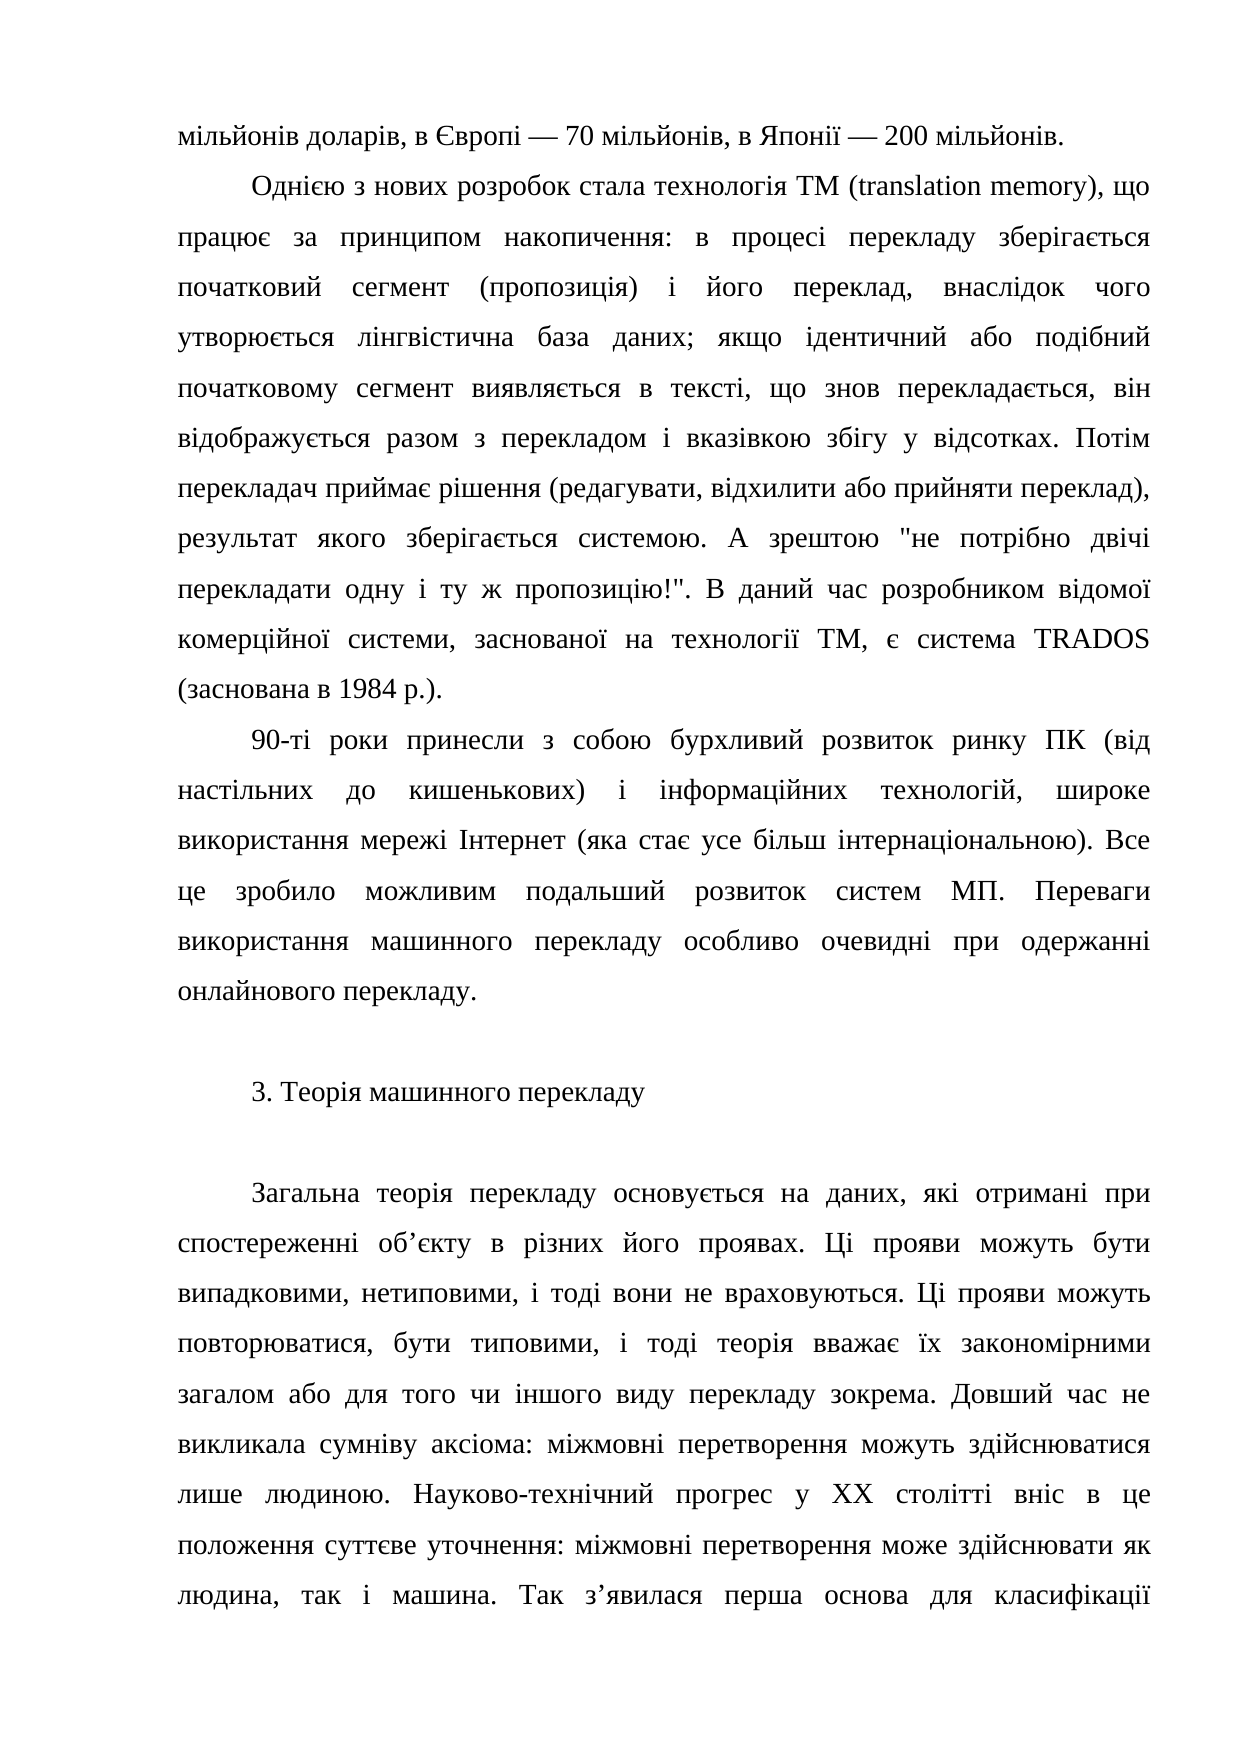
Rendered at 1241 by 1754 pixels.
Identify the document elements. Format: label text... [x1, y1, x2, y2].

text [177, 118, 1152, 152]
text Однією з нових розробок стала технологія ТМ (translation memory), що працює за принципом накопичення: в процесі перекладу зберігається початковий сегмент (пропозиція) і його переклад, внаслідок чого утворюється лінгвістична база даних; якщо ідентичний або подібний початковому сегмент виявляється в тексті, що знов перекладається, він відображується разом з перекладом і вказівкою збігу у відсотках. Потім перекладач приймає рішення (редагувати, відхилити або прийняти переклад), результат якого зберігається системою. А зрештою "не потрібно двічі перекладати одну і ту ж пропозицію!". В даний час розробником відомої комерційної системи, заснованої на технології ТМ, є система TRADOS (заснована в 1984 р.). [177, 168, 1152, 705]
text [177, 1175, 1152, 1611]
text 3. Теорія машинного перекладу [177, 1074, 1152, 1108]
text 90-ті роки принесли з собою бурхливий розвиток ринку ПК (від настільних до кишенькових) і інформаційних технологій, широке використання мережі Інтернет (яка стає усе більш інтернаціональною). Все це зробило можливим подальший розвиток систем МП. Переваги використання машинного перекладу особливо очевидні при одержанні онлайнового перекладу. [177, 722, 1152, 1007]
